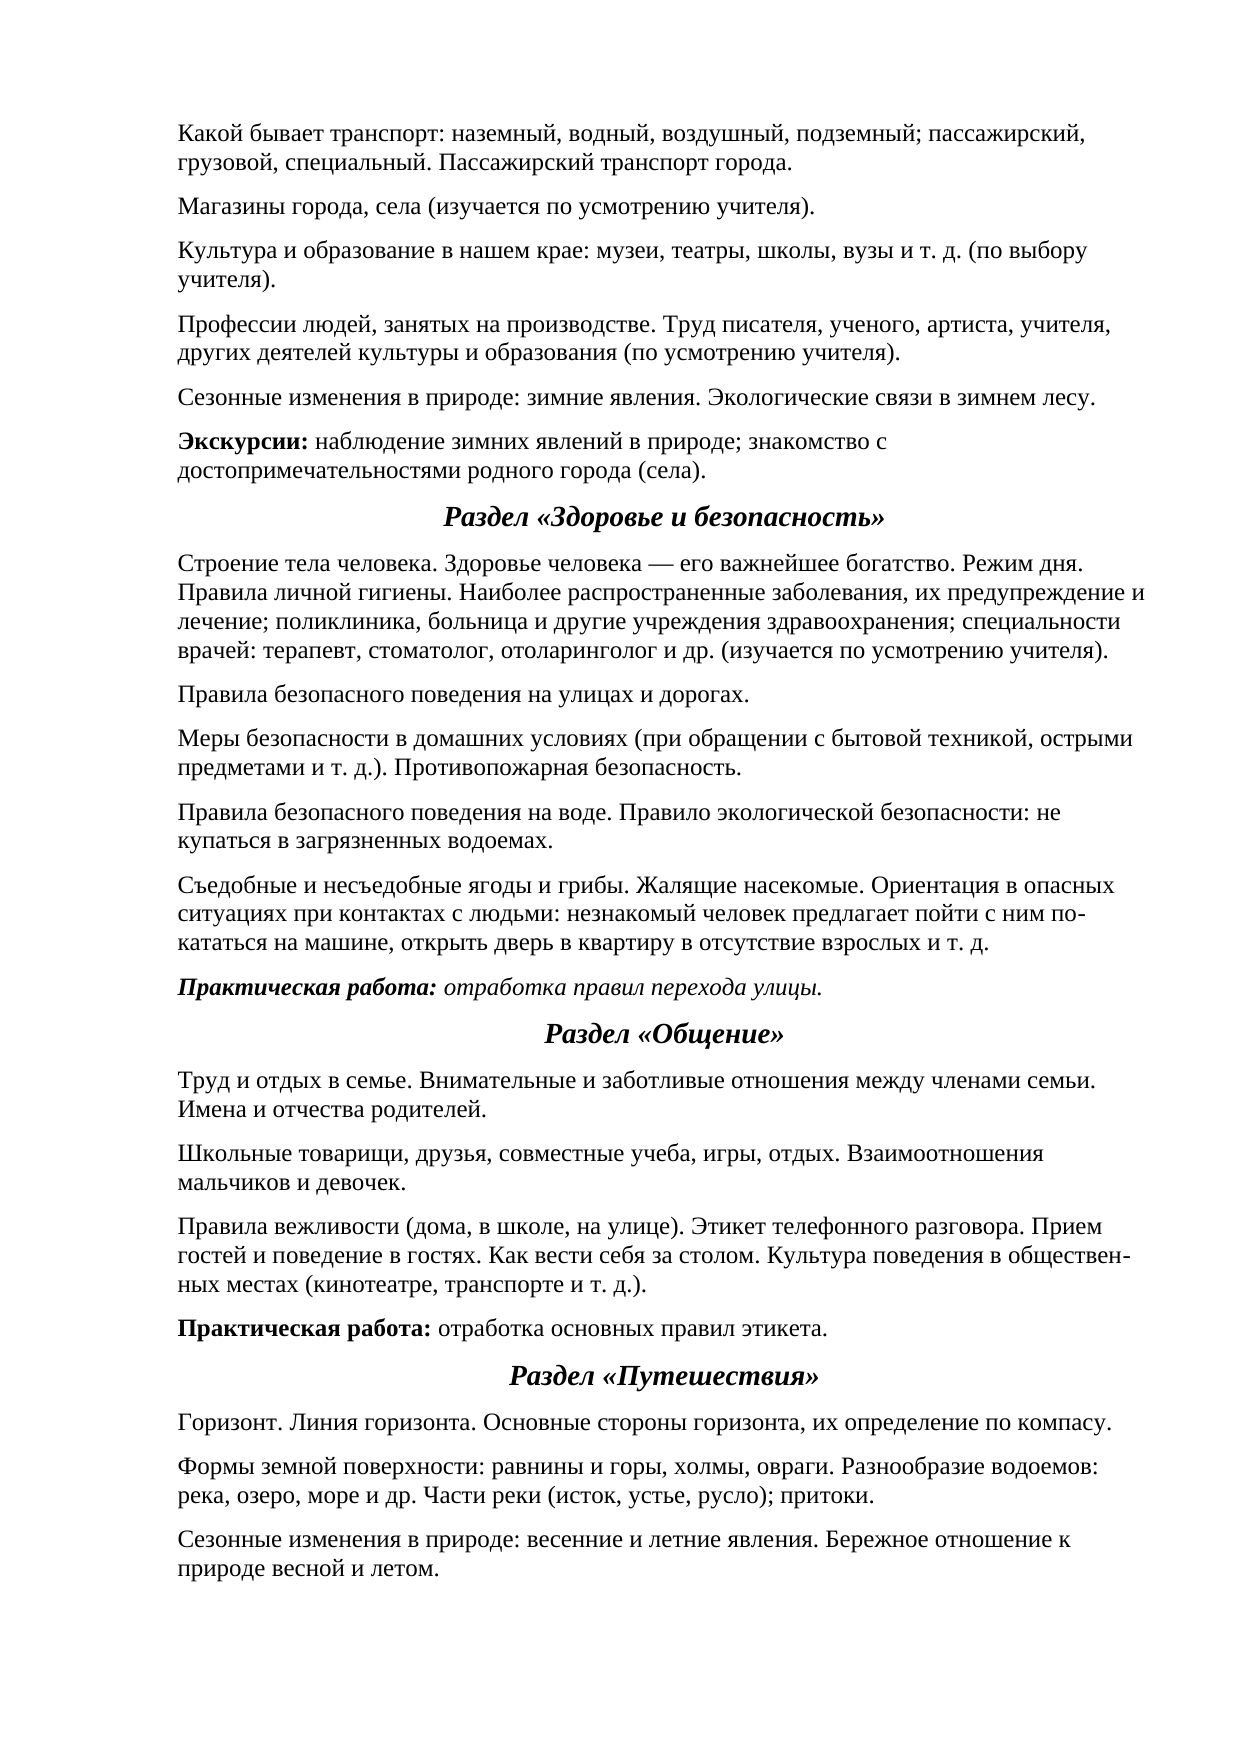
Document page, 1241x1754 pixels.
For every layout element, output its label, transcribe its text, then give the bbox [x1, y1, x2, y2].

text Раздел «Здоровье и безопасность» [177, 499, 1152, 533]
text Раздел «Путешествия» [177, 1358, 1152, 1391]
text Экскурсии: наблюдение зимних явлений в природе; знакомство с достопримечательностями родного города (села). [177, 426, 1152, 484]
text Школьные товарищи, друзья, совместные учеба, игры, отдых. Взаимоотношения мальчиков и девочек. [177, 1138, 1152, 1196]
text Труд и отдых в семье. Внимательные и заботливые отношения между членами семьи. Имена и отчества родителей. [177, 1065, 1152, 1123]
text Правила вежливости (дома, в школе, на улице). Этикет телефонного разговора. Прием гостей и поведение в гостях. Как вести себя за столом. Культура поведения в общественных местах (кинотеатре, транспорте и т. д.). [177, 1211, 1152, 1298]
text Правила безопасного поведения на воде. Правило экологической безопасности: не купаться в загрязненных водоемах. [177, 797, 1152, 854]
text Магазины города, села (изучается по усмотрению учителя). [177, 191, 1152, 220]
text Практическая работа: отработка основных правил этикета. [177, 1313, 1152, 1342]
text Какой бывает транспорт: наземный, водный, воздушный, подземный; пассажирский, грузовой, специальный. Пассажирский транспорт города. [177, 118, 1152, 176]
text Меры безопасности в домашних условиях (при обращении с бытовой техникой, острыми предметами и т. д.). Противопожарная безопасность. [177, 723, 1152, 781]
text Съедобные и несъедобные ягоды и грибы. Жалящие насекомые. Ориентация в опасных ситуациях при контактах с людьми: незнакомый человек предлагает пойти с ним покататься на машине, открыть дверь в квартиру в отсутствие взрослых и т. д. [177, 870, 1152, 956]
text Горизонт. Линия горизонта. Основные стороны горизонта, их определение по компасу. [177, 1407, 1152, 1436]
text Практическая работа: отработка правил перехода улицы. [177, 972, 1152, 1000]
text Сезонные изменения в природе: весенние и летние явления. Бережное отношение к природе весной и летом. [177, 1524, 1152, 1582]
text Профессии людей, занятых на производстве. Труд писателя, ученого, артиста, учителя, других деятелей культуры и образования (по усмотрению учителя). [177, 309, 1152, 366]
text Культура и образование в нашем крае: музеи, театры, школы, вузы и т. д. (по выбору учителя). [177, 236, 1152, 293]
text Сезонные изменения в природе: зимние явления. Экологические связи в зимнем лесу. [177, 382, 1152, 411]
text Строение тела человека. Здоровье человека — его важнейшее богатство. Режим дня. Правила личной гигиены. Наиболее распространенные заболевания, их предупреждение и лечение; поликлиника, больница и другие учреждения здравоохранения; специальности врачей: терапевт, стоматолог, отоларинголог и др. (изучается по усмотрению учителя). [177, 548, 1152, 663]
text Раздел «Общение» [177, 1016, 1152, 1049]
text Правила безопасного поведения на улицах и дорогах. [177, 679, 1152, 708]
text Формы земной поверхности: равнины и горы, холмы, овраги. Разнообразие водоемов: река, озеро, море и др. Части реки (исток, устье, русло); притоки. [177, 1451, 1152, 1509]
